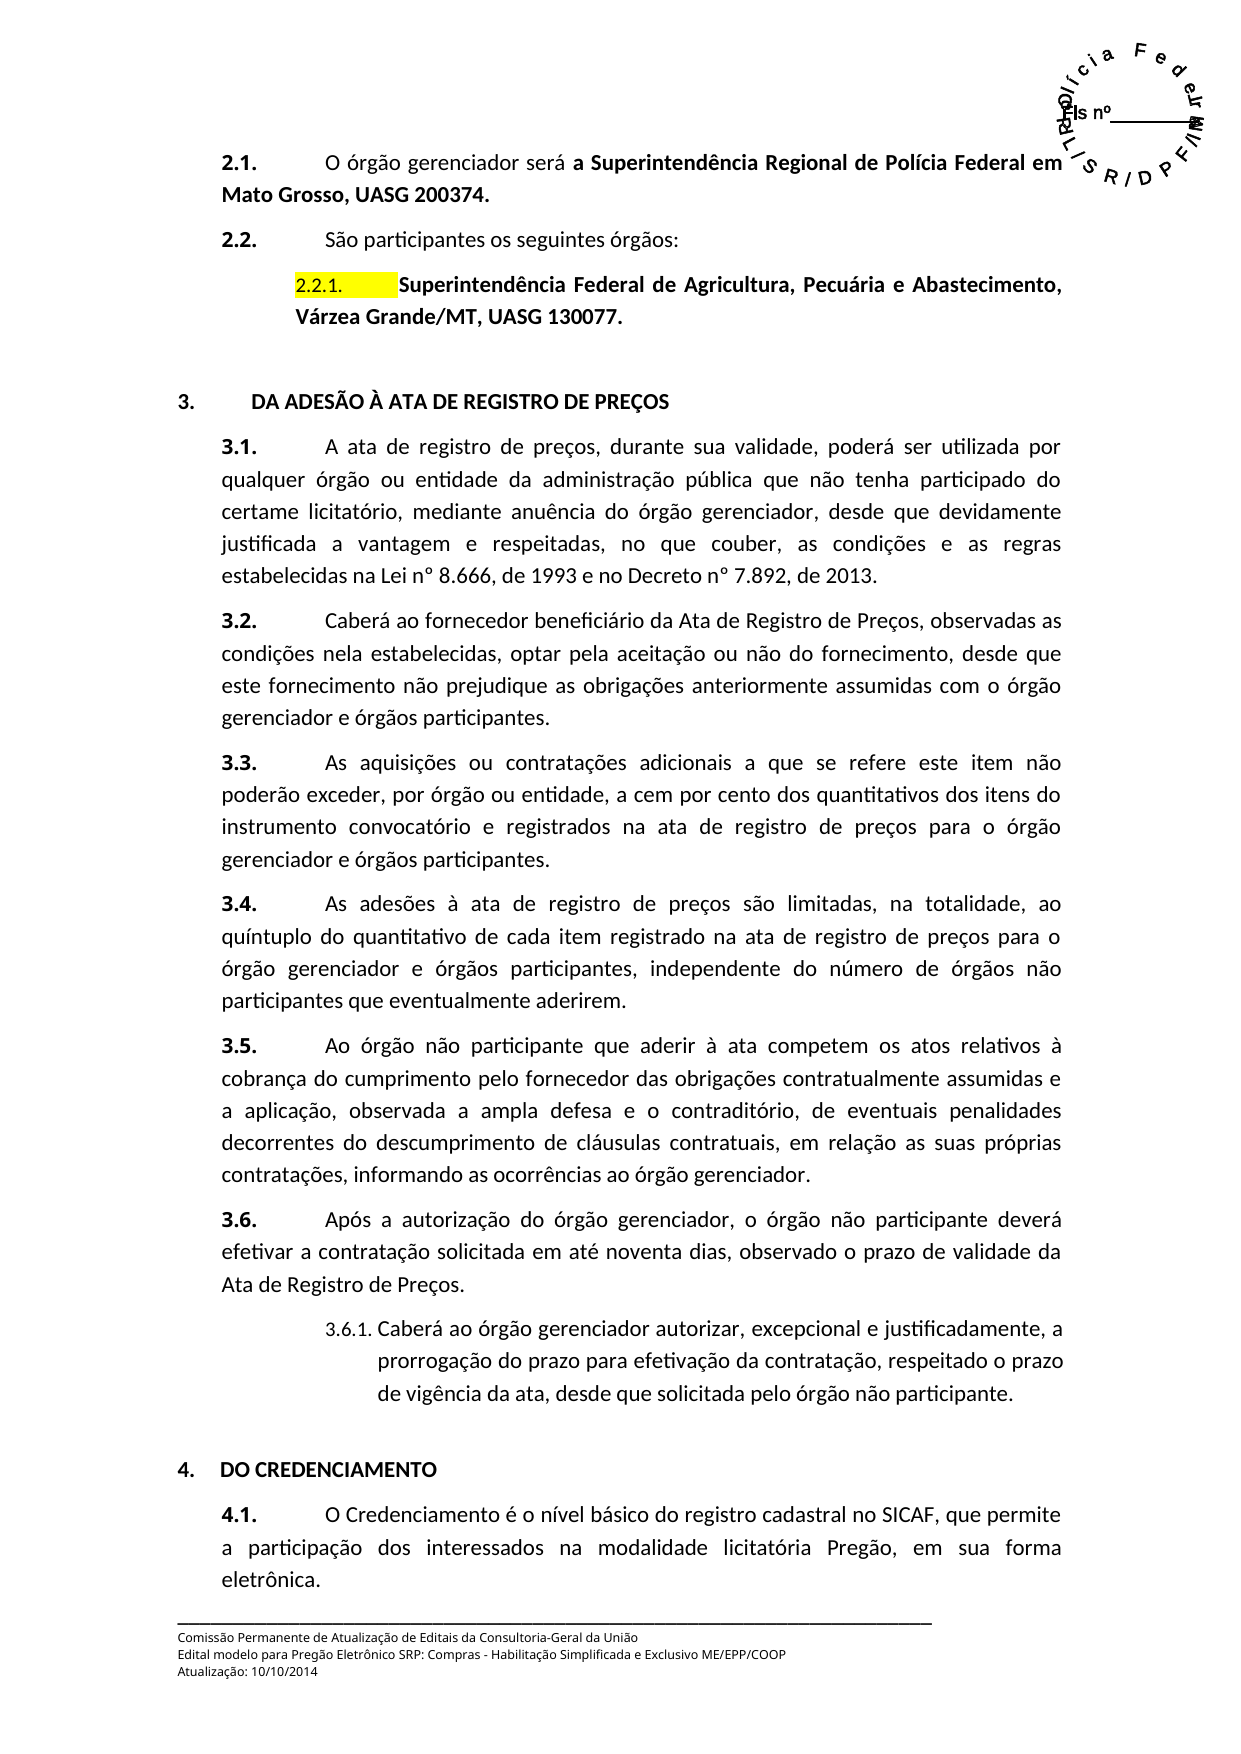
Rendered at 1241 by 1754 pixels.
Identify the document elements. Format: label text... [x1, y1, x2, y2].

list Caberá ao fornecedor beneficiário da Ata de Registro de Preços, observadas as condições nela estabelecidas, optar pela aceitação ou não do fornecimento, desde que este fornecimento não prejudique as obrigações anteriormente assumidas com o órgão gerenciador e órgãos participantes. [221, 606, 1063, 731]
list Superintendência Federal de Agricultura, Pecuária e Abastecimento, Várzea Grande/MT, UASG 130077. [295, 270, 1063, 330]
list Após a autorização do órgão gerenciador, o órgão não participante deverá efetivar a contratação solicitada em até noventa dias, observado o prazo de validade da Ata de Registro de Preços. [221, 1205, 1063, 1298]
list O Credenciamento é o nível básico do registro cadastral no SICAF, que permite a participação dos interessados na modalidade licitatória Pregão, em sua forma eletrônica. [221, 1500, 1063, 1593]
list As adesões à ata de registro de preços são limitadas, na totalidade, ao quíntuplo do quantitativo de cada item registrado na ata de registro de preços para o órgão gerenciador e órgãos participantes, independente do número de órgãos não participantes que eventualmente aderirem. [221, 889, 1063, 1014]
list A ata de registro de preços, durante sua validade, poderá ser utilizada por qualquer órgão ou entidade da administração pública que não tenha participado do certame licitatório, mediante anuência do órgão gerenciador, desde que devidamente justificada a vantagem e respeitadas, no que couber, as condições e as regras estabelecidas na Lei nº 8.666, de 1993 e no Decreto nº 7.892, de 2013. [221, 432, 1063, 589]
list Caberá ao órgão gerenciador autorizar, excepcional e justificadamente, a prorrogação do prazo para efetivação da contratação, respeitado o prazo de vigência da ata, desde que solicitada pelo órgão não participante. [325, 1314, 1064, 1407]
list As aquisições ou contratações adicionais a que se refere este item não poderão exceder, por órgão ou entidade, a cem por cento dos quantitativos dos itens do instrumento convocatório e registrados na ata de registro de preços para o órgão gerenciador e órgãos participantes. [221, 748, 1063, 873]
list Ao órgão não participante que aderir à ata competem os atos relativos à cobrança do cumprimento pelo fornecedor das obrigações contratualmente assumidas e a aplicação, observada a ampla defesa e o contraditório, de eventuais penalidades decorrentes do descumprimento de cláusulas contratuais, em relação as suas próprias contratações, informando as ocorrências ao órgão gerenciador. [221, 1031, 1063, 1188]
list O órgão gerenciador será a Superintendência Regional de Polícia Federal em Mato Grosso, UASG 200374. [221, 148, 1063, 208]
list DO CREDENCIAMENTO [177, 1456, 1064, 1484]
list DA ADESÃO À ATA DE REGISTRO DE PREÇOS [177, 387, 1063, 416]
list São participantes os seguintes órgãos: [221, 225, 1063, 253]
